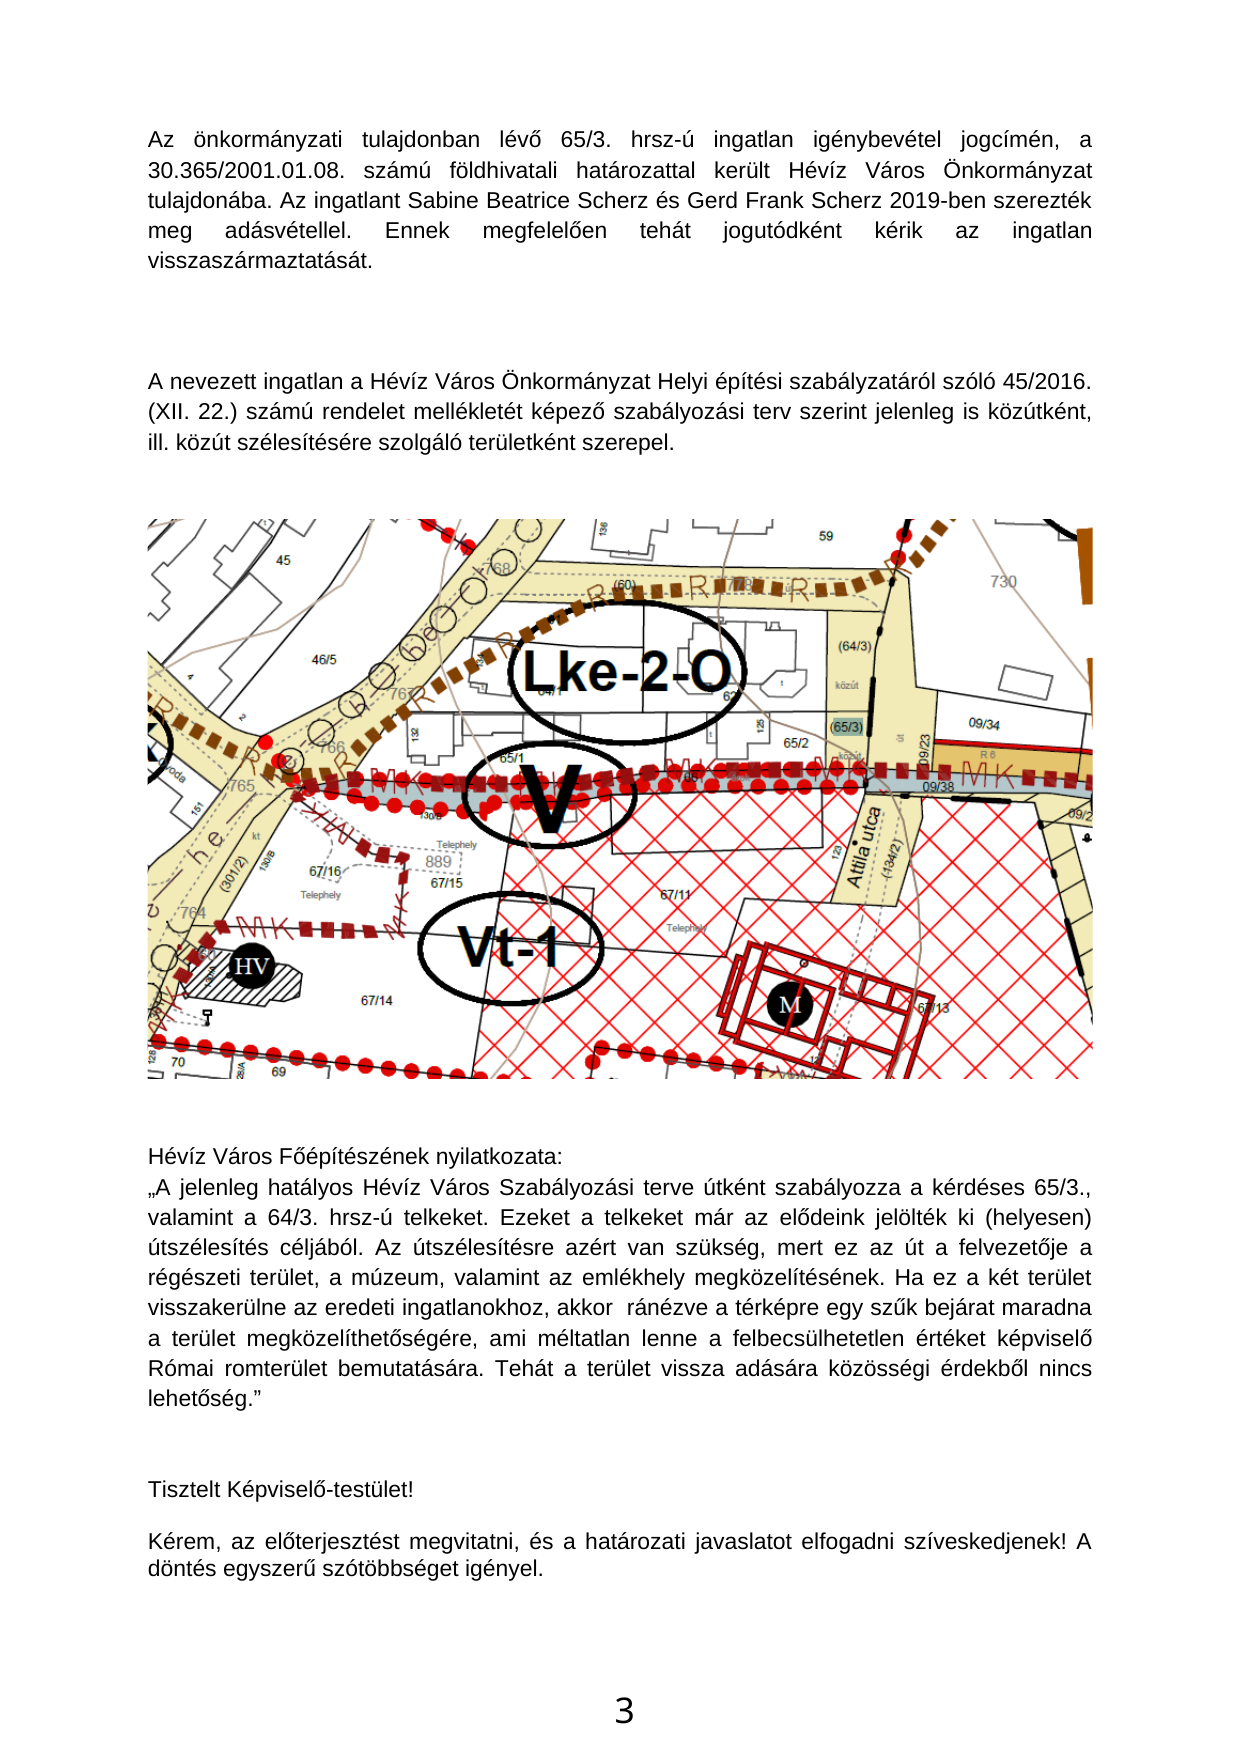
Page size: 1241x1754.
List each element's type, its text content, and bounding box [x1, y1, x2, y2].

picture [147, 519, 1093, 1079]
text Kérem, az előterjesztést megvitatni, és a határozati javaslatot elfogadni szíveskedjenek! A döntés egyszerű szótöbbséget igényel. [148, 1528, 1093, 1581]
text Hévíz Város Főépítészének nyilatkozata: [148, 1143, 1093, 1169]
text Az önkormányzati tulajdonban lévő 65/3. hrsz-ú ingatlan igénybevétel jogcímén, a 30.365/2001.01.08. számú földhivatali határozattal került Hévíz Város Önkormányzat tulajdonába. Az ingatlant Sabine Beatrice Scherz és Gerd Frank Scherz 2019-ben szerezték meg adásvétellel. Ennek megfelelően tehát jogutódként kérik az ingatlan visszaszármaztatását. [148, 126, 1093, 274]
text „A jelenleg hatályos Hévíz Város Szabályozási terve útként szabályozza a kérdéses 65/3., valamint a 64/3. hrsz-ú telkeket. Ezeket a telkeket már az elődeink jelölték ki (helyesen) útszélesítés céljából. Az útszélesítésre azért van szükség, mert ez az út a felvezetője a régészeti terület, a múzeum, valamint az emlékhely megközelítésének. Ha ez a két terület visszakerülne az eredeti ingatlanokhoz, akkor ránézve a térképre egy szűk bejárat maradna a terület megközelíthetőségére, ami méltatlan lenne a felbecsülhetetlen értéket képviselő Római romterület bemutatására. Tehát a terület vissza adására közösségi érdekből nincs lehetőség.” [148, 1173, 1093, 1411]
text Tisztelt Képviselő-testület! [148, 1476, 1093, 1502]
text A nevezett ingatlan a Hévíz Város Önkormányzat Helyi építési szabályzatáról szóló 45/2016. (XII. 22.) számú rendelet mellékletét képező szabályozási terv szerint jelenleg is közútként, ill. közút szélesítésére szolgáló területként szerepel. [148, 368, 1093, 455]
